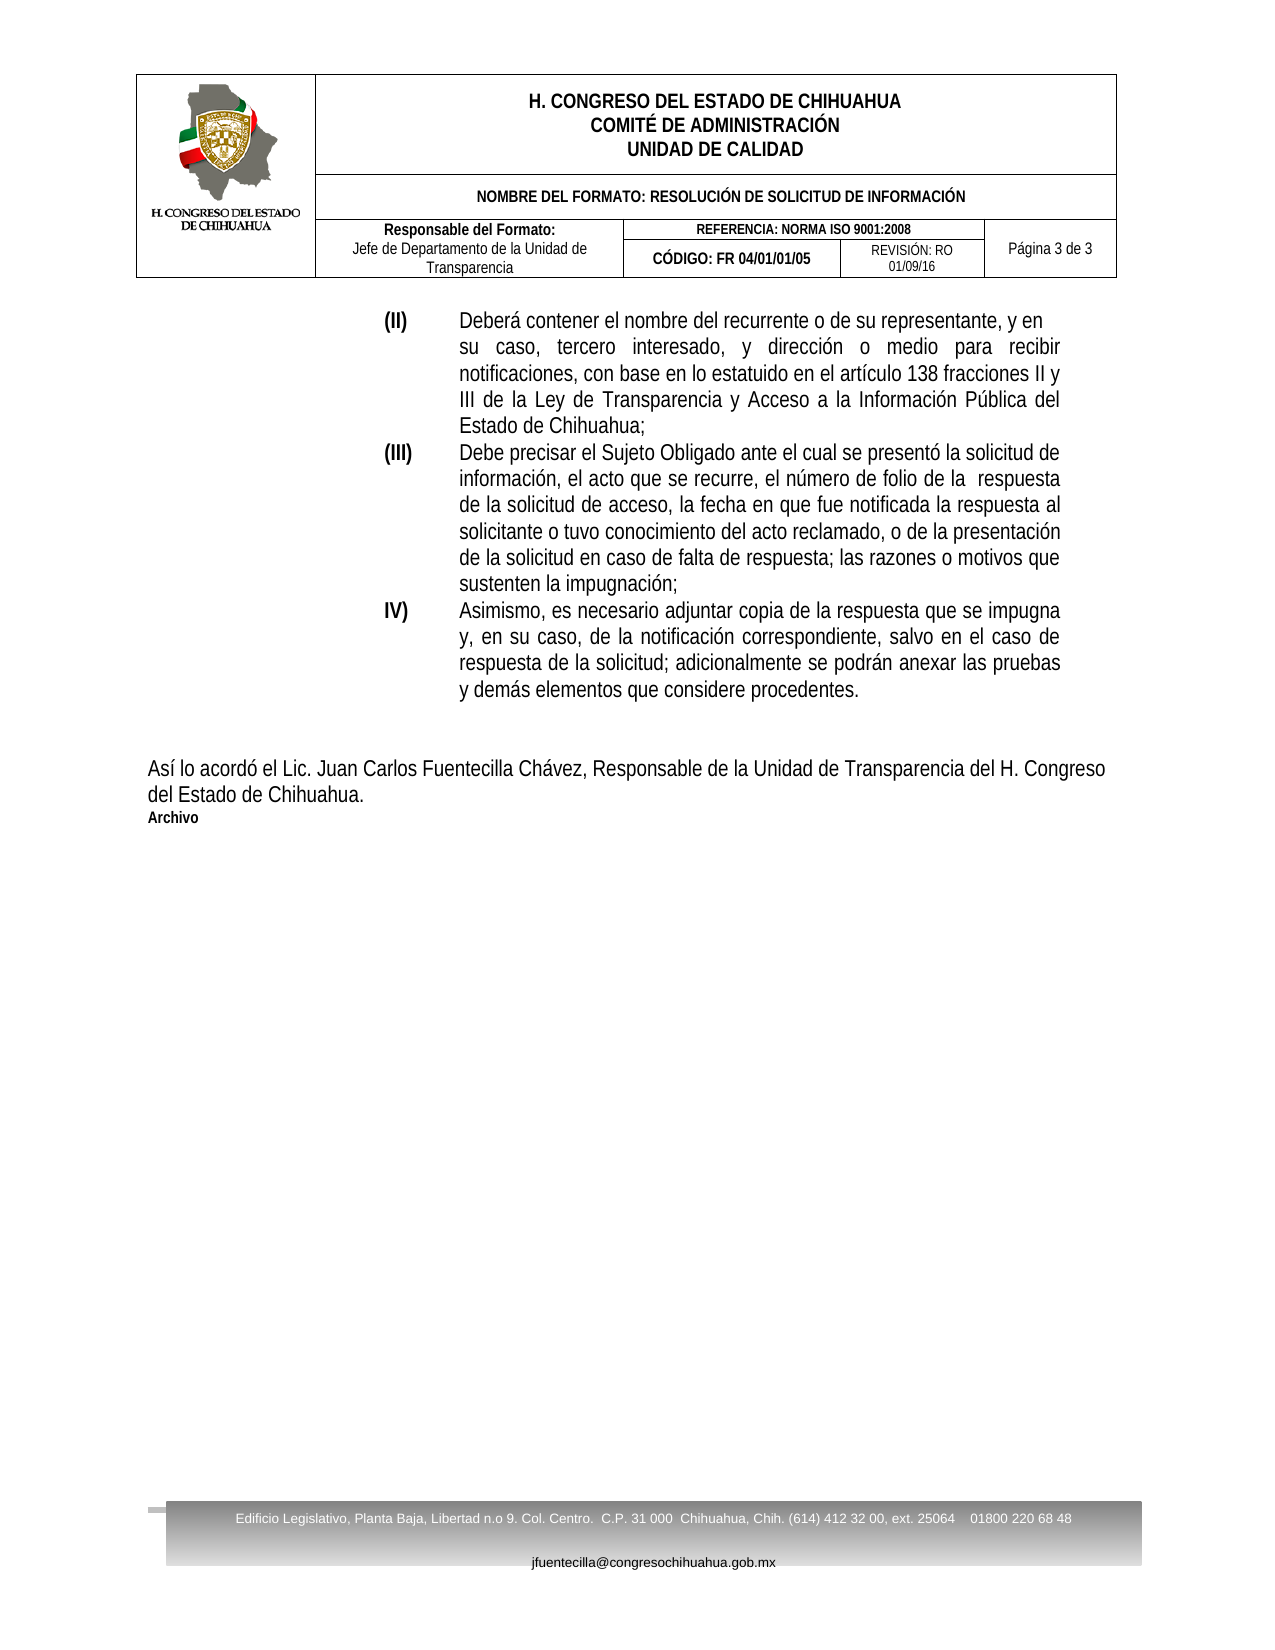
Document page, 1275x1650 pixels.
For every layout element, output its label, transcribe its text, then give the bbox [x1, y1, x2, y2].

table_cell Debe precisar el Sujeto Obligado ante el cual se presentó la solicitud de información, el acto que se recurre, el número de folio de la respuesta de la solicitud de acceso, la fecha en que fue notificada la respuesta al solicitante o tuvo conocimiento del acto reclamado, o de la presentación de la solicitud en caso de falta de respuesta; las razones o motivos que sustenten la impugnación; [448, 439, 1072, 597]
text Así lo acordó el Lic. Juan Carlos Fuentecilla Chávez, Responsable de la Unidad de Transparencia del H. Congreso del Estado de Chihuahua. [148, 755, 1127, 807]
table_cell Asimismo, es necesario adjuntar copia de la respuesta que se impugna y, en su caso, de la notificación correspondiente, salvo en el caso de respuesta de la solicitud; adicionalmente se podrán anexar las pruebas y demás elementos que considere procedentes. [448, 597, 1072, 755]
text Archivo [148, 807, 1127, 827]
picture [142, 75, 310, 242]
table_cell IV) [373, 597, 448, 755]
table_cell (II) [373, 307, 448, 438]
table_cell (III) [373, 439, 448, 597]
table_cell Deberá contener el nombre del recurrente o de su representante, y en su caso, tercero interesado, y dirección o medio para recibir notificaciones, con base en lo estatuido en el artículo 138 fracciones II y III de la Ley de Transparencia y Acceso a la Información Pública del Estado de Chihuahua; [448, 307, 1072, 438]
